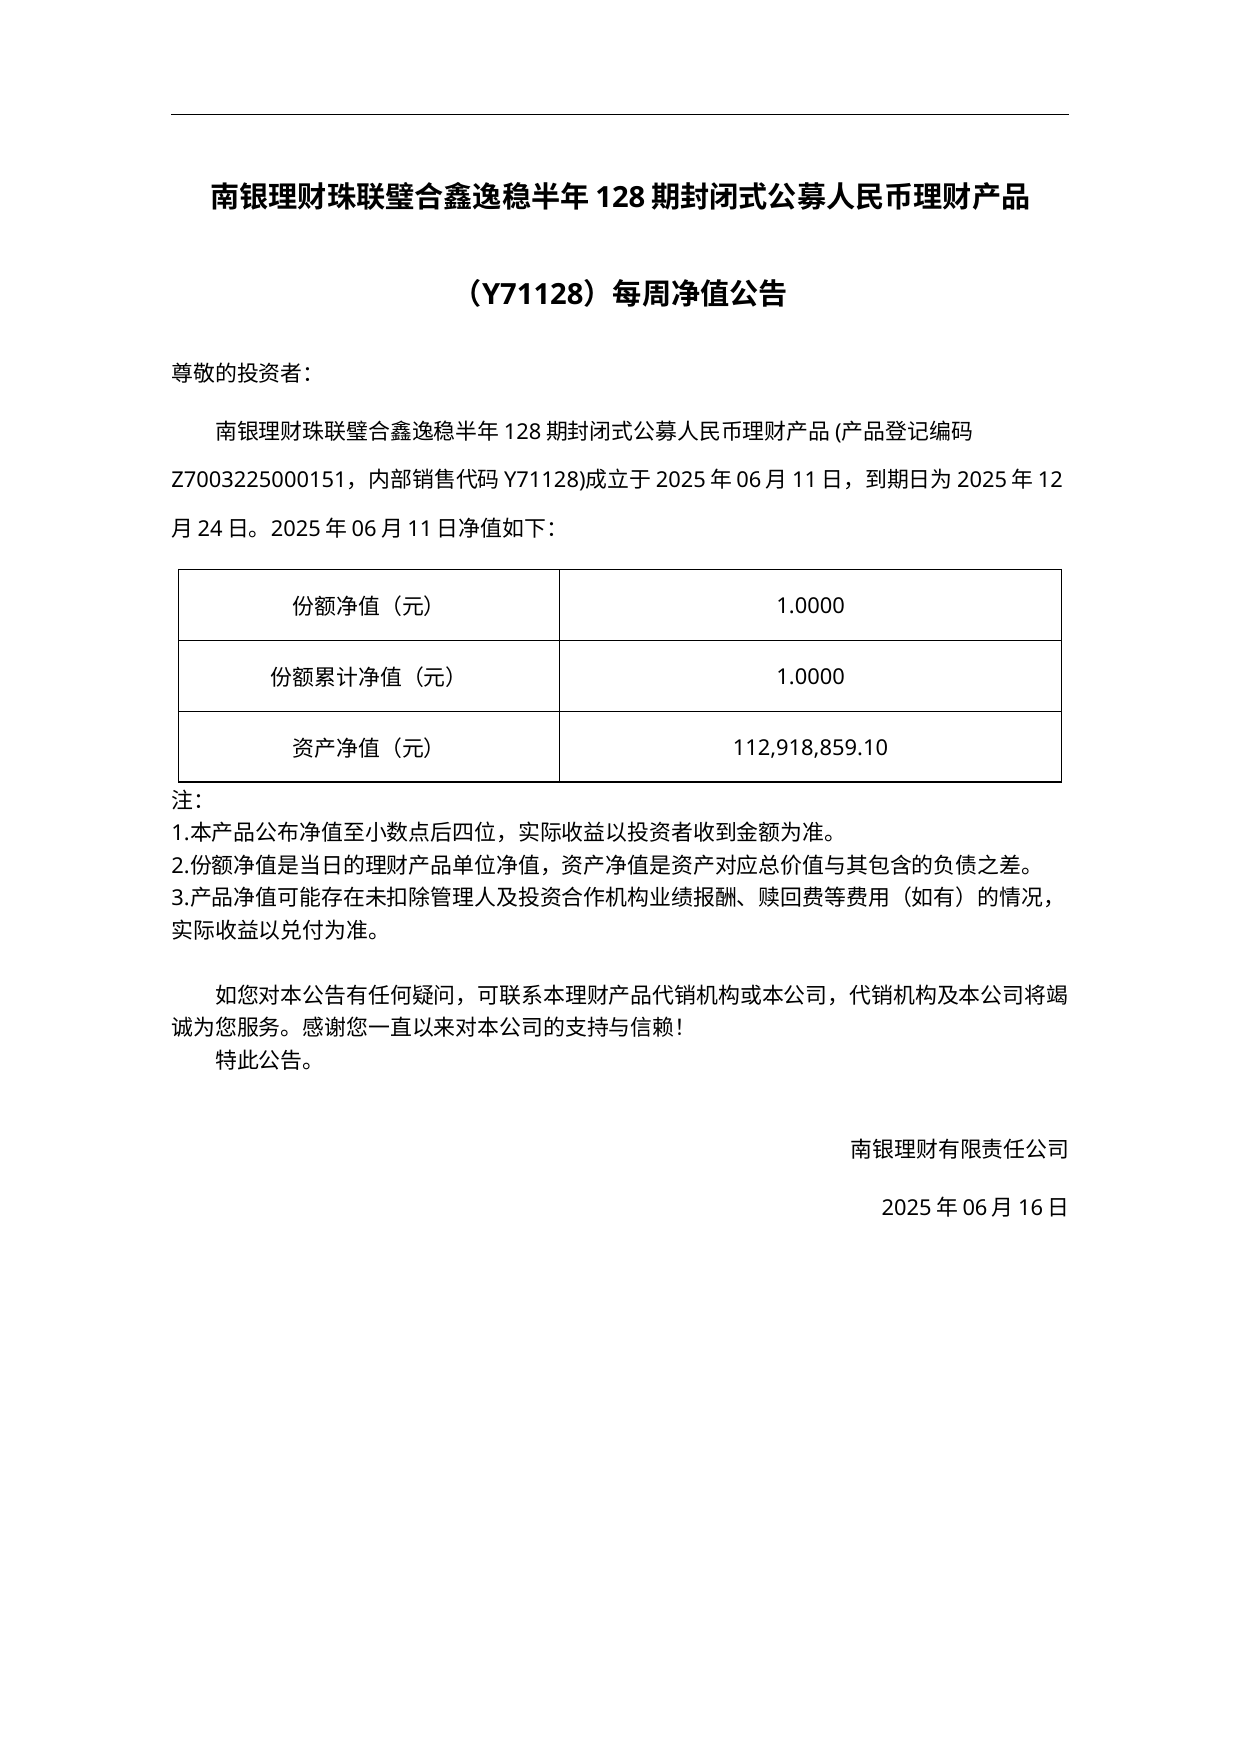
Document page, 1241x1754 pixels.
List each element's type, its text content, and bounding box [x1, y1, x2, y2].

table_header 份额净值（元） [179, 570, 559, 640]
text 2025年06月16日 [171, 1190, 1069, 1222]
text 注： [171, 782, 1069, 815]
table_cell 1.0000 [560, 641, 1061, 711]
table_cell 份额累计净值（元） [179, 641, 559, 711]
table_header 1.0000 [560, 570, 1061, 640]
table_cell 112,918,859.10 [560, 712, 1061, 781]
text 特此公告。 [171, 1042, 1069, 1075]
text 尊敬的投资者： [171, 355, 1069, 388]
text 3.产品净值可能存在未扣除管理人及投资合作机构业绩报酬、赎回费等费用（如有）的情况，实际收益以兑付为准。 [171, 880, 1069, 945]
text 南银理财有限责任公司 [171, 1132, 1069, 1164]
table_cell 资产净值（元） [179, 712, 559, 781]
text 如您对本公告有任何疑问，可联系本理财产品代销机构或本公司，代销机构及本公司将竭诚为您服务。感谢您一直以来对本公司的支持与信赖！ [171, 977, 1069, 1042]
text 南银理财珠联璧合鑫逸稳半年128期封闭式公募人民币理财产品 (产品登记编码Z7003225000151，内部销售代码Y71128)成立于2025年06月11日，到期日为2025年12月24日。2025年06月11日净值如下： [171, 413, 1069, 543]
text 2.份额净值是当日的理财产品单位净值，资产净值是资产对应总价值与其包含的负债之差。 [171, 847, 1069, 880]
text 1.本产品公布净值至小数点后四位，实际收益以投资者收到金额为准。 [171, 815, 1069, 847]
text 南银理财珠联璧合鑫逸稳半年128期封闭式公募人民币理财产品（Y71128）每周净值公告 [171, 162, 1069, 324]
